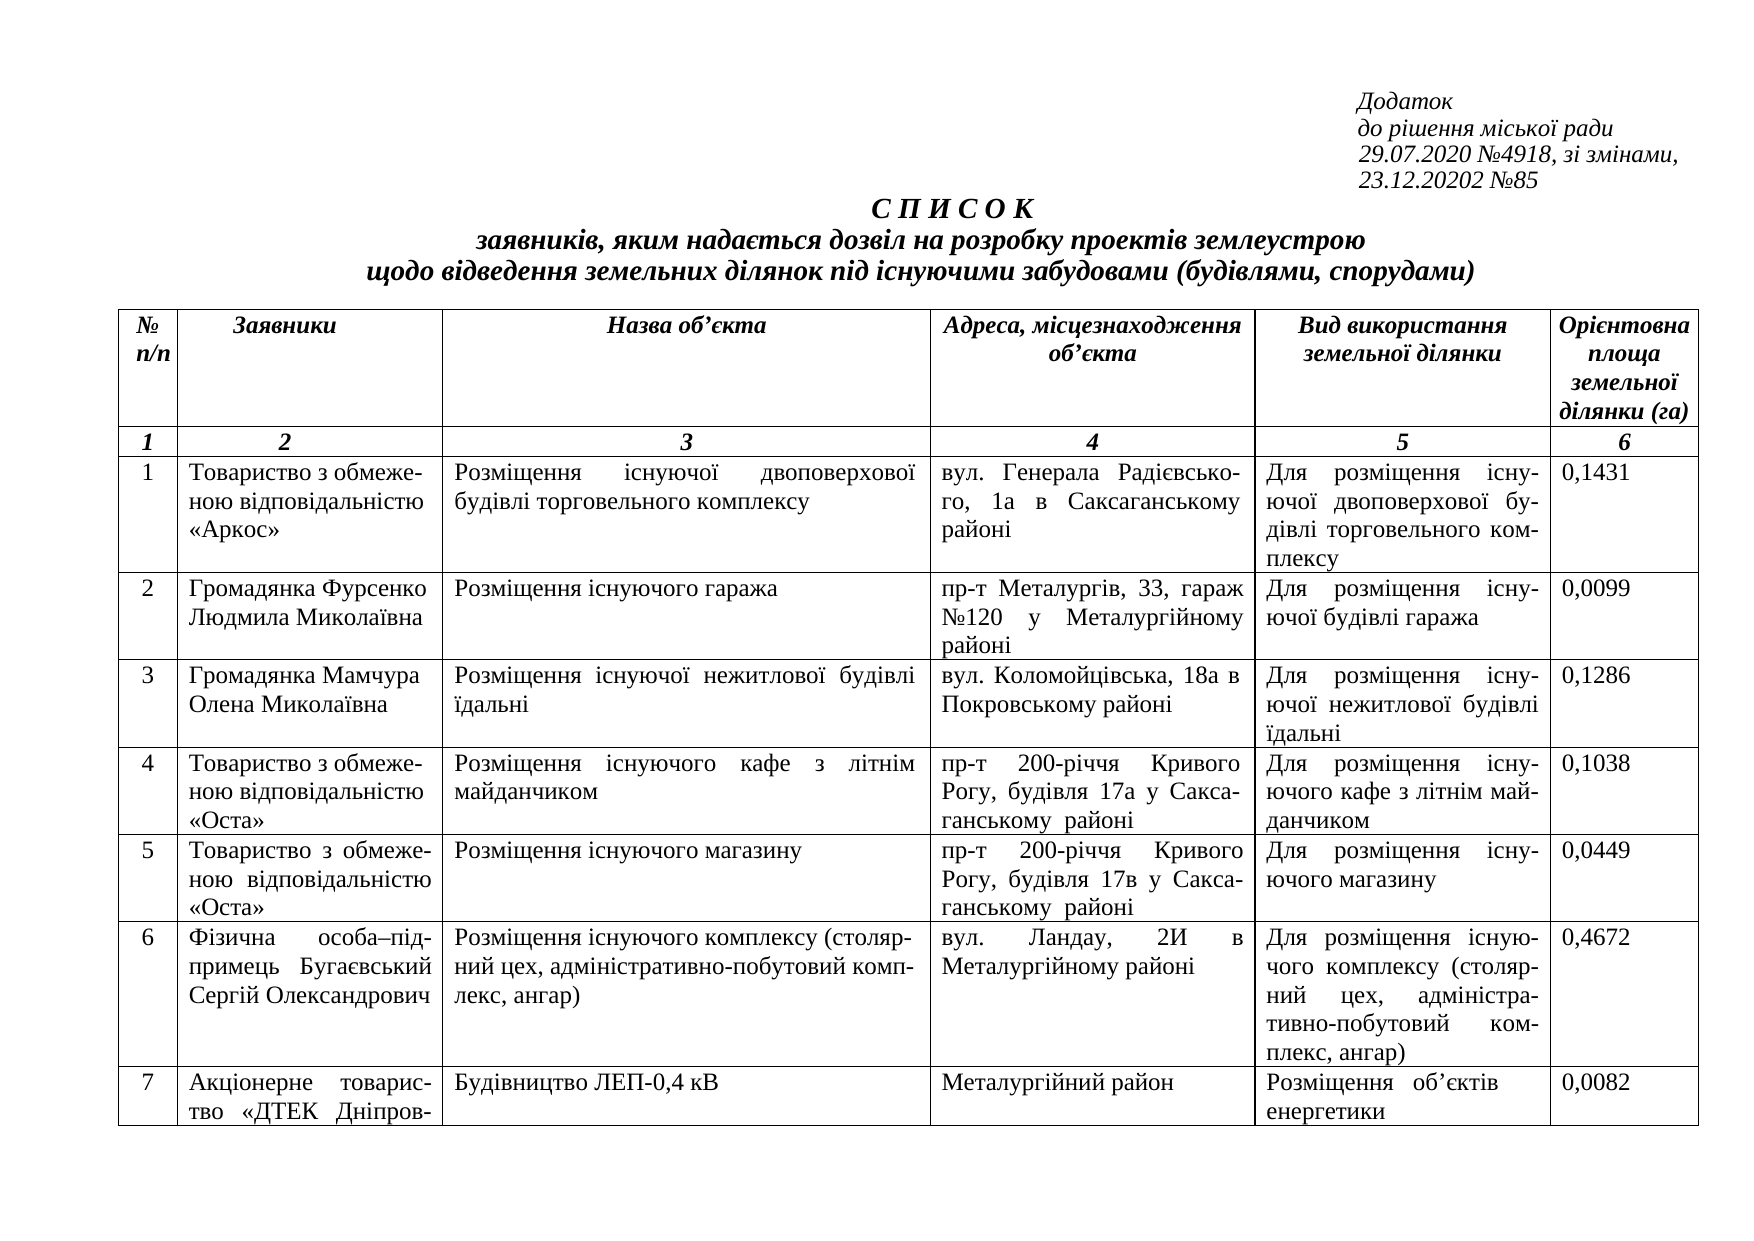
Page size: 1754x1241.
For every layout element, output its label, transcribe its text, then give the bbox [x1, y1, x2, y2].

table_cell Фізична особа–під-примець Бугаєвський Сергій Олександрович [178, 922, 442, 1066]
table_cell 0,1038 [1551, 748, 1698, 834]
table_header Орієнтовна площа земельної ділянки (га) [1551, 310, 1698, 426]
table_cell вул. Коломойцівська, 18а в Покровському районі [931, 660, 1254, 747]
table_header Назва об’єкта [443, 310, 930, 426]
table_cell 0,1431 [1551, 457, 1698, 572]
table_header Вид використання земельної ділянки [1256, 310, 1550, 426]
table_cell 0,4672 [1551, 922, 1698, 1066]
table_cell Металургійний район [931, 1067, 1254, 1124]
table_cell Товариство з обмеже-ною відповідальністю «Аркос» [178, 457, 442, 572]
table_cell 2 [119, 573, 177, 659]
table_cell 1 [119, 457, 177, 572]
table_cell 4 [119, 748, 177, 834]
table_cell 0,1286 [1551, 660, 1698, 747]
table_cell Товариство з обмеже-ною відповідальністю «Оста» [178, 835, 442, 921]
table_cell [178, 1067, 442, 1124]
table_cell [443, 1067, 930, 1124]
table_cell Розміщення існуючого гаража [443, 573, 930, 659]
table_cell 0,0082 [1551, 1067, 1698, 1124]
table_cell Для розміщення існу-ючої будівлі гаража [1256, 573, 1550, 659]
table_cell пр-т 200-річчя Кривого Рогу, будівля 17а у Сакса-ганському районі [931, 748, 1254, 834]
table_cell Розміщення існуючої двоповерхової будівлі торговельного комплексу [443, 457, 930, 572]
table_cell 1 [119, 427, 177, 456]
table_cell Громадянка Мамчура Олена Миколаївна [178, 660, 442, 747]
text С П И С О К [177, 194, 1665, 225]
table_cell Розміщення існуючої нежитлової будівлі їдальні [443, 660, 930, 747]
table_cell вул. Генерала Радієвсько-го, 1а в Саксаганському районі [931, 457, 1254, 572]
table_cell Розміщення існуючого комплексу (столяр-ний цех, адміністративно-побутовий комп-лекс, ангар) [443, 922, 930, 1066]
table_header № п/п [119, 310, 177, 426]
text Додаток [177, 89, 1665, 115]
table_cell 7 [119, 1067, 177, 1124]
table_cell Розміщення існуючого кафе з літнім майданчиком [443, 748, 930, 834]
table_cell 2 [178, 427, 442, 456]
text заявників, яким надається дозвіл на розробку проектів землеустрою щодо відведення земельних ділянок під існуючими забудовами (будівлями, спорудами) [177, 225, 1665, 287]
text 23.12.20202 №85 [1358, 168, 1665, 194]
table_cell 3 [119, 660, 177, 747]
table_cell Для розміщення існую-чого комплексу (столяр-ний цех, адміністра-тивно-побутовий ком-плекс, ангар) [1256, 922, 1550, 1066]
table_cell 5 [119, 835, 177, 921]
table_cell вул. Ландау, 2И в Металургійному районі [931, 922, 1254, 1066]
table_cell Для розміщення існу-ючого кафе з літнім май-данчиком [1256, 748, 1550, 834]
table_cell Розміщення існуючого магазину [443, 835, 930, 921]
table_cell 6 [1551, 427, 1698, 456]
table_cell 3 [443, 427, 930, 456]
table_cell 6 [119, 922, 177, 1066]
text 29.07.2020 №4918, зі змінами, [1358, 141, 1698, 168]
table_cell 0,0099 [1551, 573, 1698, 659]
table_cell 4 [931, 427, 1254, 456]
text до рішення міської ради [177, 115, 1665, 141]
table_header Адреса, місцезнаходження об’єкта [931, 310, 1254, 426]
table_cell Для розміщення існу-ючого магазину [1256, 835, 1550, 921]
table_header Заявники [178, 310, 442, 426]
table_cell Громадянка Фурсенко Людмила Миколаївна [178, 573, 442, 659]
table_cell Товариство з обмеже-ною відповідальністю «Оста» [178, 748, 442, 834]
table_cell 0,0449 [1551, 835, 1698, 921]
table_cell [1256, 1067, 1550, 1124]
table_cell пр-т 200-річчя Кривого Рогу, будівля 17в у Сакса-ганському районі [931, 835, 1254, 921]
table_cell Для розміщення існу-ючої двоповерхової бу-дівлі торговельного ком-плексу [1256, 457, 1550, 572]
table_cell Для розміщення існу-ючої нежитлової будівлі їдальні [1256, 660, 1550, 747]
table_cell 5 [1256, 427, 1550, 456]
table_cell пр-т Металургів, 33, гараж №120 у Металургійному районі [931, 573, 1254, 659]
